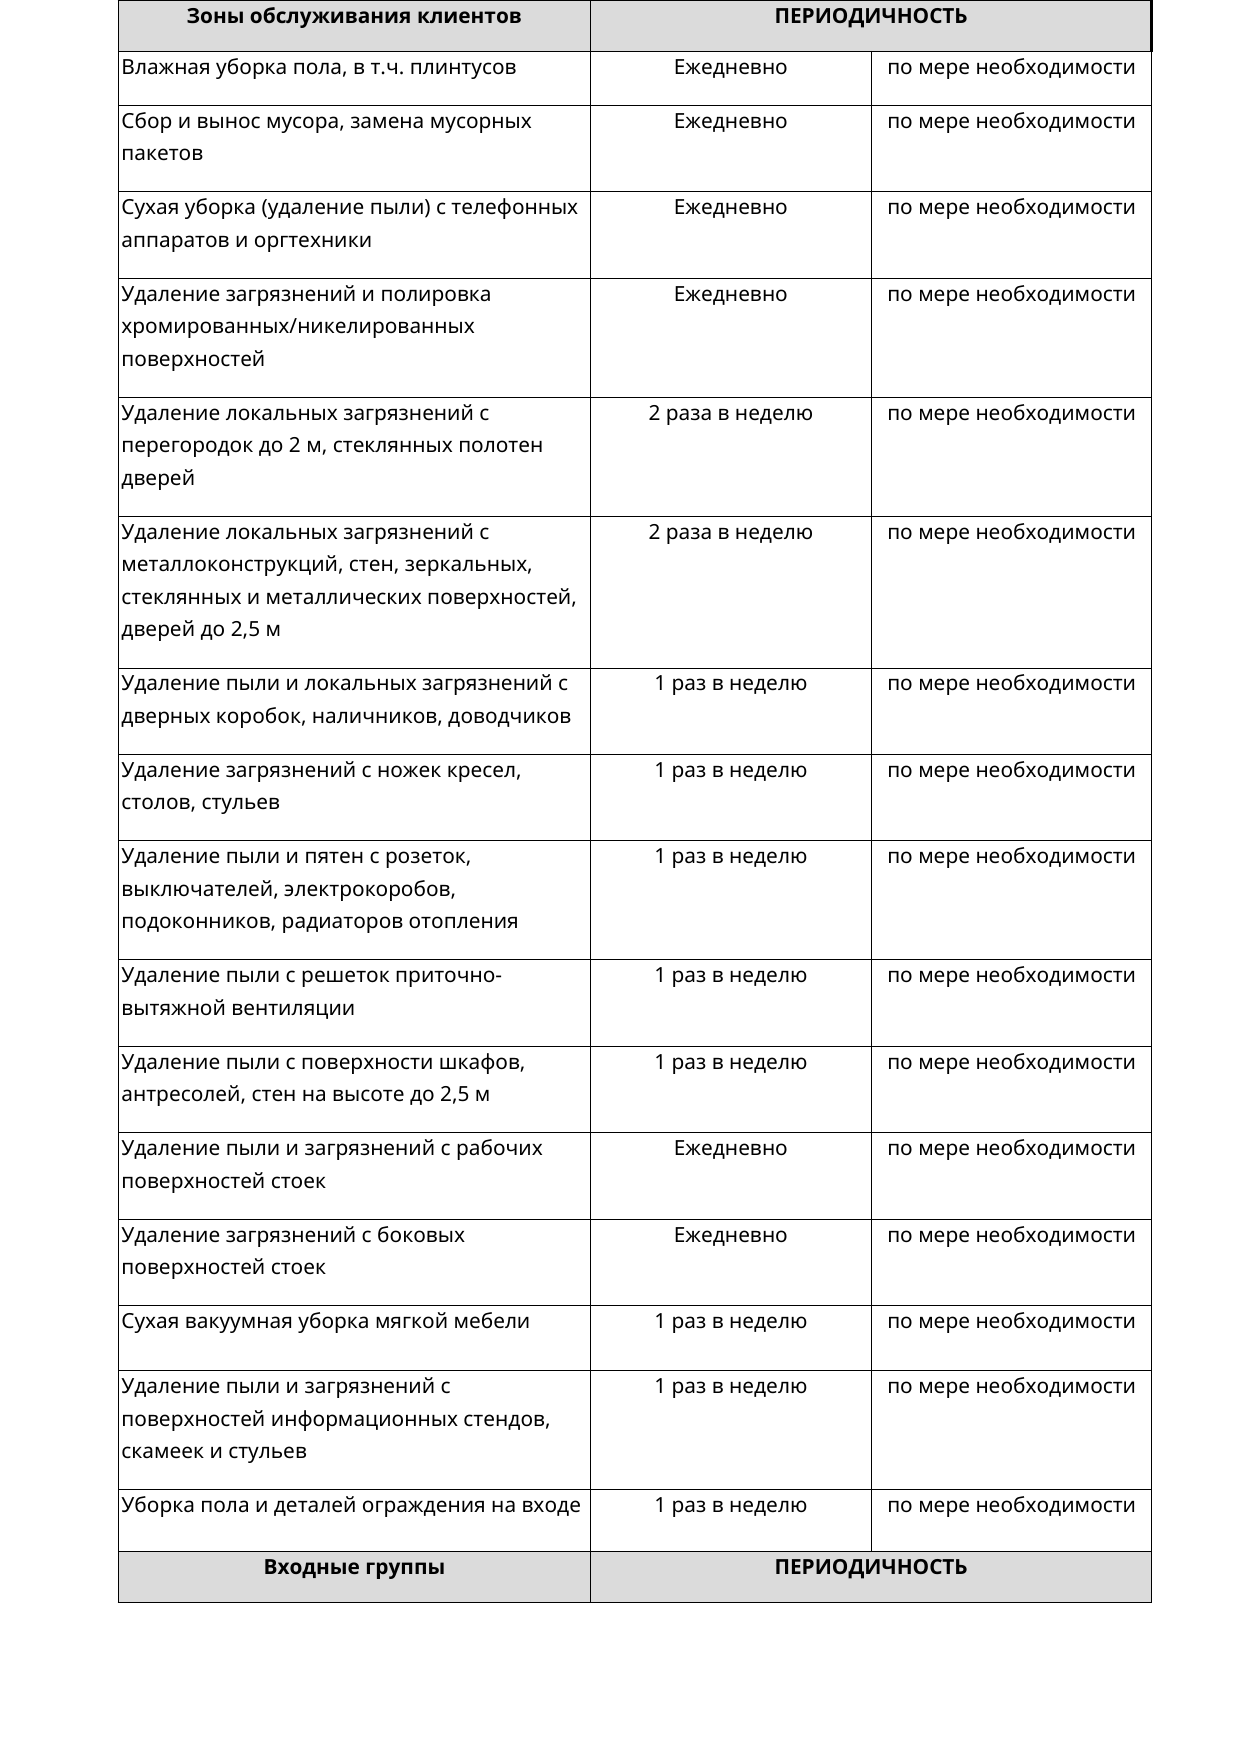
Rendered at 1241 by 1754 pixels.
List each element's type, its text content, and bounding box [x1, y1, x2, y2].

table_cell 1 раз в неделю [591, 1047, 871, 1132]
table_cell по мере необходимости [872, 669, 1151, 754]
table_cell Удаление загрязнений с ножек кресел, столов, стульев [119, 755, 590, 840]
table_cell 1 раз в неделю [591, 1490, 871, 1551]
table_cell 1 раз в неделю [591, 960, 871, 1046]
table_cell 2 раза в неделю [591, 398, 871, 516]
table_cell Влажная уборка пола, в т.ч. плинтусов [119, 52, 590, 105]
table_cell Удаление пыли и пятен с розеток, выключателей, электрокоробов, подоконников, радиаторов отопления [119, 841, 590, 959]
table_cell Ежедневно [591, 1220, 871, 1305]
table_cell Ежедневно [591, 279, 871, 397]
table_cell по мере необходимости [872, 1047, 1151, 1132]
table_cell по мере необходимости [872, 398, 1151, 516]
table_cell по мере необходимости [872, 192, 1151, 278]
table_cell 1 раз в неделю [591, 755, 871, 840]
table_cell Удаление загрязнений с боковых поверхностей стоек [119, 1220, 590, 1305]
table_cell по мере необходимости [872, 52, 1151, 105]
table_cell Удаление пыли с решеток приточно-вытяжной вентиляции [119, 960, 590, 1046]
table_cell Удаление пыли с поверхности шкафов, антресолей, стен на высоте до 2,5 м [119, 1047, 590, 1132]
table_cell по мере необходимости [872, 1220, 1151, 1305]
table_cell по мере необходимости [872, 1306, 1151, 1370]
table_cell Уборка пола и деталей ограждения на входе [119, 1490, 590, 1551]
table_cell Удаление пыли и локальных загрязнений с дверных коробок, наличников, доводчиков [119, 669, 590, 754]
table_cell Удаление локальных загрязнений с перегородок до 2 м, стеклянных полотен дверей [119, 398, 590, 516]
table_cell Ежедневно [591, 52, 871, 105]
table_cell 1 раз в неделю [591, 1306, 871, 1370]
table_cell по мере необходимости [872, 960, 1151, 1046]
table_cell Удаление загрязнений и полировка хромированных/никелированных поверхностей [119, 279, 590, 397]
table_cell Удаление локальных загрязнений с металлоконструкций, стен, зеркальных, стеклянных и металлических поверхностей, дверей до 2,5 м [119, 517, 590, 667]
table_cell 1 раз в неделю [591, 1371, 871, 1489]
table_cell по мере необходимости [872, 841, 1151, 959]
table_cell по мере необходимости [872, 1133, 1151, 1219]
table_cell Сбор и вынос мусора, замена мусорных пакетов [119, 106, 590, 191]
table_cell по мере необходимости [872, 106, 1151, 191]
table_cell ПЕРИОДИЧНОСТЬ [591, 1, 1150, 51]
table_cell по мере необходимости [872, 1371, 1151, 1489]
table_cell 1 раз в неделю [591, 669, 871, 754]
table_cell Зоны обслуживания клиентов [119, 1, 590, 51]
table_cell ПЕРИОДИЧНОСТЬ [591, 1552, 1151, 1602]
table_cell 1 раз в неделю [591, 841, 871, 959]
table_cell Удаление пыли и загрязнений с поверхностей информационных стендов, скамеек и стульев [119, 1371, 590, 1489]
table_cell Удаление пыли и загрязнений с рабочих поверхностей стоек [119, 1133, 590, 1219]
table_cell Ежедневно [591, 106, 871, 191]
table_cell 2 раза в неделю [591, 517, 871, 667]
table_cell по мере необходимости [872, 517, 1151, 667]
table_cell Сухая вакуумная уборка мягкой мебели [119, 1306, 590, 1370]
table_cell Сухая уборка (удаление пыли) с телефонных аппаратов и оргтехники [119, 192, 590, 278]
table_cell Входные группы [119, 1552, 590, 1602]
table_cell по мере необходимости [872, 1490, 1151, 1551]
table_cell по мере необходимости [872, 279, 1151, 397]
table_cell Ежедневно [591, 192, 871, 278]
table_cell Ежедневно [591, 1133, 871, 1219]
table_cell по мере необходимости [872, 755, 1151, 840]
